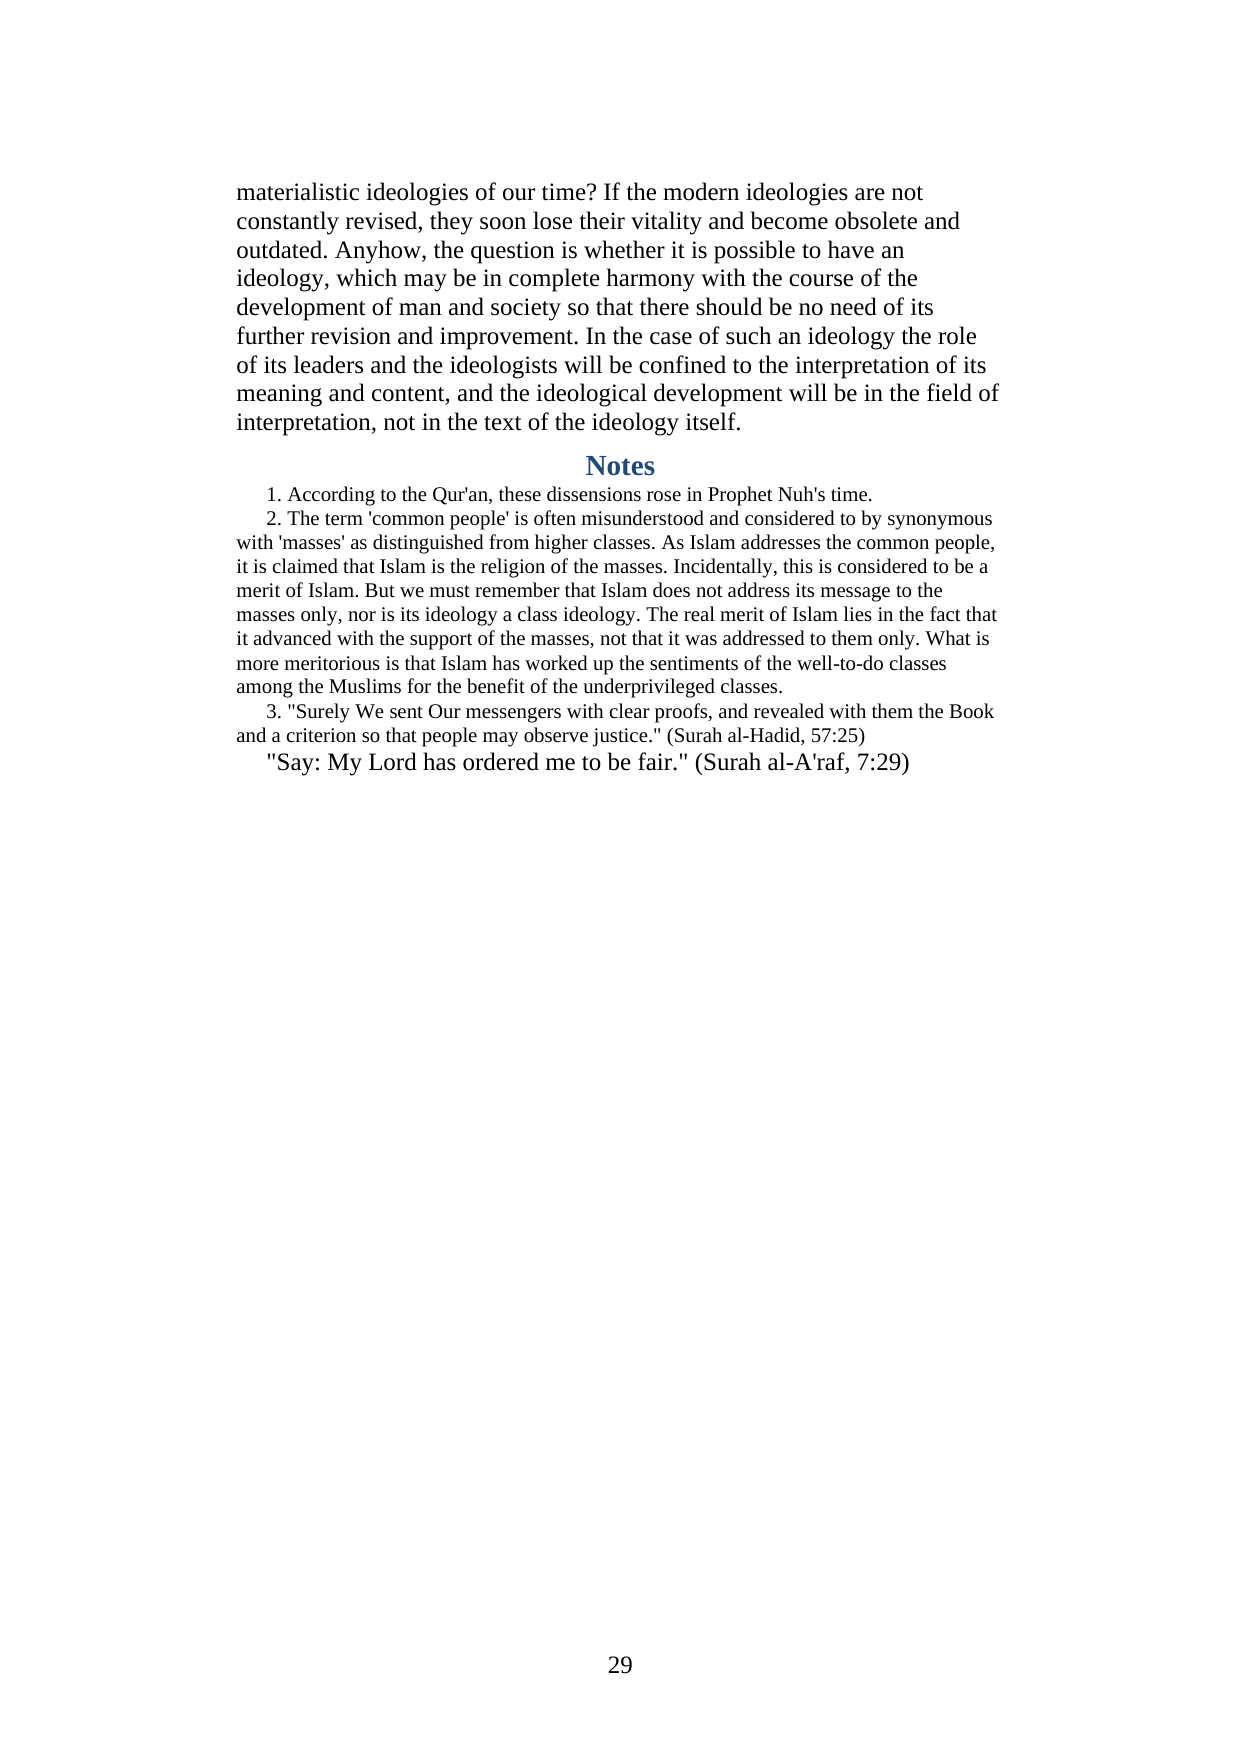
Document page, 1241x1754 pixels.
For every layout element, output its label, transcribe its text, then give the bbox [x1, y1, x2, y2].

text 3. "Surely We sent Our messengers with clear proofs, and revealed with them the Book and a criterion so that people may observe justice." (Surah al-Hadid, 57:25) [236, 698, 1004, 747]
text 2. The term 'common people' is often misunderstood and considered to by synonymous with 'masses' as distinguished from higher classes. As Islam addresses the common people, it is claimed that Islam is the religion of the masses. Incidentally, this is considered to be a merit of Islam. But we must remember that Islam does not address its message to the masses only, nor is its ideology a class ideology. The real merit of Islam lies in the fact that it advanced with the support of the masses, not that it was addressed to them only. What is more meritorious is that Islam has worked up the sentiments of the well-to-do classes among the Muslims for the benefit of the underprivileged classes. [236, 506, 1004, 698]
text "Say: My Lord has ordered me to be fair." (Surah al-A'raf, 7:29) [236, 747, 1004, 775]
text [236, 177, 1004, 436]
subtitle Notes [236, 448, 1004, 482]
text 1. According to the Qur'an, these dissensions rose in Prophet Nuh's time. [236, 482, 1004, 506]
